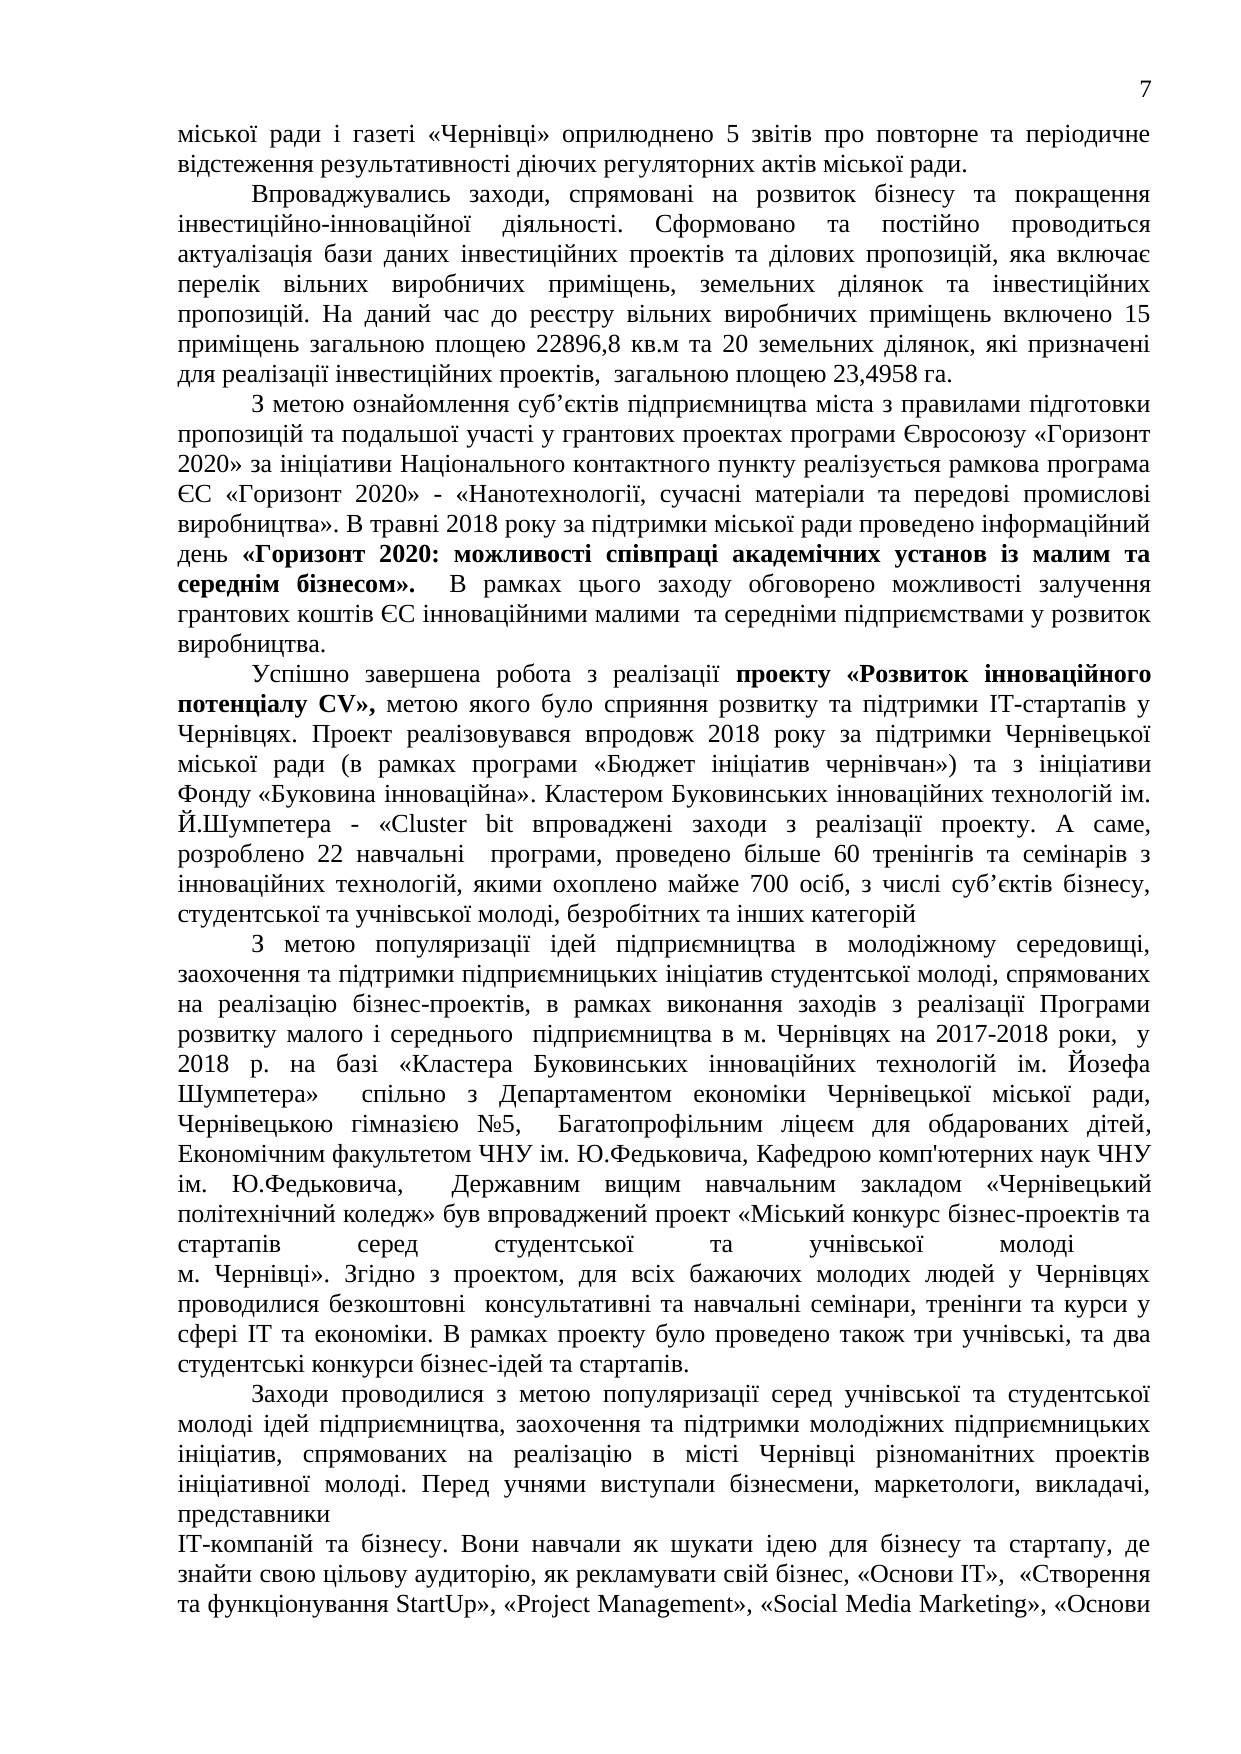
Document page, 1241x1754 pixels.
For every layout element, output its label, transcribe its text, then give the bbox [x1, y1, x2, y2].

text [177, 118, 1152, 178]
text З метою ознайомлення суб’єктів підприємництва міста з правилами підготовки пропозицій та подальшої участі у грантових проектах програми Євросоюзу «Горизонт 2020» за ініціативи Національного контактного пункту реалізується рамкова програма ЄС «Горизонт 2020» - «Нанотехнології, сучасні матеріали та передові промислові виробництва». В травні 2018 року за підтримки міської ради проведено інформаційний день «Горизонт 2020: можливості співпраці академічних установ із малим та середнім бізнесом». В рамках цього заходу обговорено можливості залучення грантових коштів ЄС інноваційними малими та середніми підприємствами у розвиток виробництва. [177, 388, 1152, 658]
text Успішно завершена робота з реалізації проекту «Розвиток інноваційного потенціалу СV», метою якого було сприяння розвитку та підтримки IT-стартапів у Чернівцях. Проект реалізовувався впродовж 2018 року за підтримки Чернівецької міської ради (в рамках програми «Бюджет ініціатив чернівчан») та з ініціативи Фонду «Буковина інноваційна». Кластером Буковинських інноваційних технологій ім. Й.Шумпетера - «Сluster bit впроваджені заходи з реалізації проекту. А саме, розроблено 22 навчальні програми, проведено більше 60 тренінгів та семінарів з інноваційних технологій, якими охоплено майже 700 осіб, з числі суб’єктів бізнесу, студентської та учнівської молоді, безробітних та інших категорій [177, 658, 1152, 718]
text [177, 1378, 1152, 1618]
text Успішно завершена робота з реалізації проекту «Розвиток інноваційного потенціалу СV», метою якого було сприяння розвитку та підтримки IT-стартапів у Чернівцях. Проект реалізовувався впродовж 2018 року за підтримки Чернівецької міської ради (в рамках програми «Бюджет ініціатив чернівчан») та з ініціативи Фонду «Буковина інноваційна». Кластером Буковинських інноваційних технологій ім. Й.Шумпетера - «Сluster bit впроваджені заходи з реалізації проекту. А саме, розроблено 22 навчальні програми, проведено більше 60 тренінгів та семінарів з інноваційних технологій, якими охоплено майже 700 осіб, з числі суб’єктів бізнесу, студентської та учнівської молоді, безробітних та інших категорій [177, 718, 1152, 928]
text Впроваджувались заходи, спрямовані на розвиток бізнесу та покращення інвестиційно-інноваційної діяльності. Сформовано та постійно проводиться актуалізація бази даних інвестиційних проектів та ділових пропозицій, яка включає перелік вільних виробничих приміщень, земельних ділянок та інвестиційних пропозицій. На даний час до реєстру вільних виробничих приміщень включено 15 приміщень загальною площею 22896,8 кв.м та 20 земельних ділянок, які призначені для реалізації інвестиційних проектів, загальною площею 23,4958 га. [177, 178, 1152, 388]
text З метою популяризації ідей підприємництва в молодіжному середовищі, заохочення та підтримки підприємницьких ініціатив студентської молоді, спрямованих на реалізацію бізнес-проектів, в рамках виконання заходів з реалізації Програми розвитку малого і середнього підприємництва в м. Чернівцях на 2017-2018 роки, у 2018 р. на базі «Кластера Буковинських інноваційних технологій ім. Йозефа Шумпетера» спільно з Департаментом економіки Чернівецької міської ради, Чернівецькою гімназією №5, Багатопрофільним ліцеєм для обдарованих дітей, Економічним факультетом ЧНУ ім. Ю.Федьковича, Кафедрою комп'ютерних наук ЧНУ ім. Ю.Федьковича, Державним вищим навчальним закладом «Чернівецький політехнічний коледж» був впроваджений проект «Міський конкурс бізнес-проектів та стартапів серед студентської та учнівської молоді м. Чернівці». Згідно з проектом, для всіх бажаючих молодих людей у Чернівцях проводилися безкоштовні консультативні та навчальні семінари, тренінги та курси у сфері ІТ та економіки. В рамках проекту було проведено також три учнівські, та два студентські конкурси бізнес-ідей та стартапів. [177, 928, 1152, 1378]
